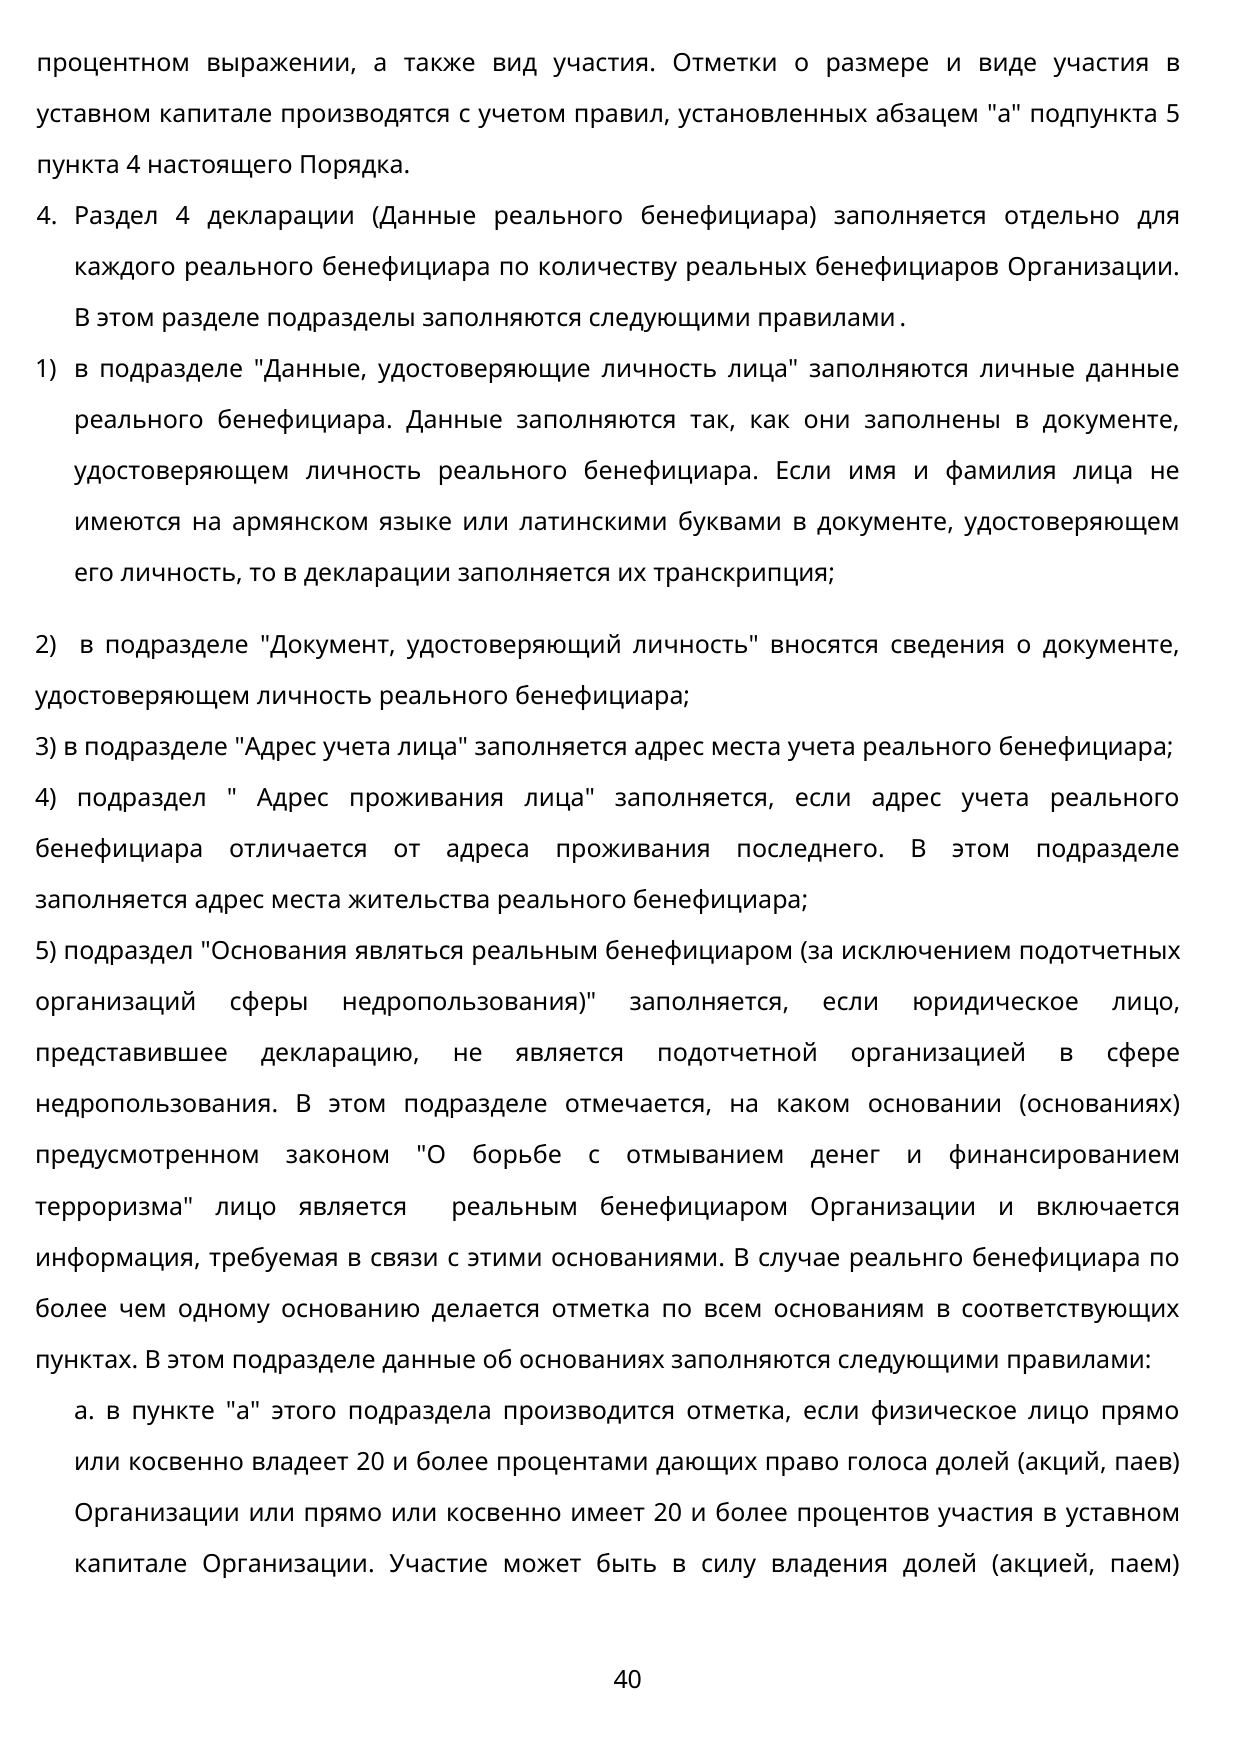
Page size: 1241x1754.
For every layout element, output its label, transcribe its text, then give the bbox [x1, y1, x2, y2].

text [36, 44, 1181, 181]
text 3) в подразделе "Адрес учета лица" заполняется адрес места учета реального бенефициара; [35, 729, 1181, 763]
text 5) подраздел "Основания являться реальным бенефициаром (за исключением подотчетных организаций сферы недропользования)" заполняется, если юридическое лицо, представившее декларацию, не является подотчетной организацией в сфере недропользования. В этом подразделе отмечается, на каком основании (основаниях) предусмотренном законом "О борьбе с отмыванием денег и финансированием терроризма" лицо является реальным бенефициаром Организации и включается информация, требуемая в связи с этими основаниями. В случае реальнго бенефициара по более чем одному основанию делается отметка по всем основаниям в соответствующих пунктах. В этом подразделе данные об основаниях заполняются следующими правилами: [35, 933, 1181, 1375]
list в подразделе "Данные, удостоверяющие личность лица" заполняются личные данные реального бенефициара. Данные заполняются так, как они заполнены в документе, удостоверяющем личность реального бенефициара. Если имя и фамилия лица не имеются на армянском языке или латинскими буквами в документе, удостоверяющем его личность, то в декларации заполняется их транскрипция; [35, 351, 1181, 589]
text 2) в подразделе "Документ, удостоверяющий личность" вносятся сведения о документе, удостоверяющем личность реального бенефициара; [35, 627, 1181, 712]
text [74, 1392, 1181, 1579]
list Раздел 4 декларации (Данные реального бенефициара) заполняется отдельно для каждого реального бенефициара по количеству реальных бенефициаров Организации. В этом разделе подразделы заполняются следующими правилами․ [36, 197, 1181, 334]
text 4) подраздел " Адрес проживания лица" заполняется, если адрес учета реального бенефициара отличается от адреса проживания последнего. В этом подразделе заполняется адрес места жительства реального бенефициара; [35, 780, 1181, 916]
